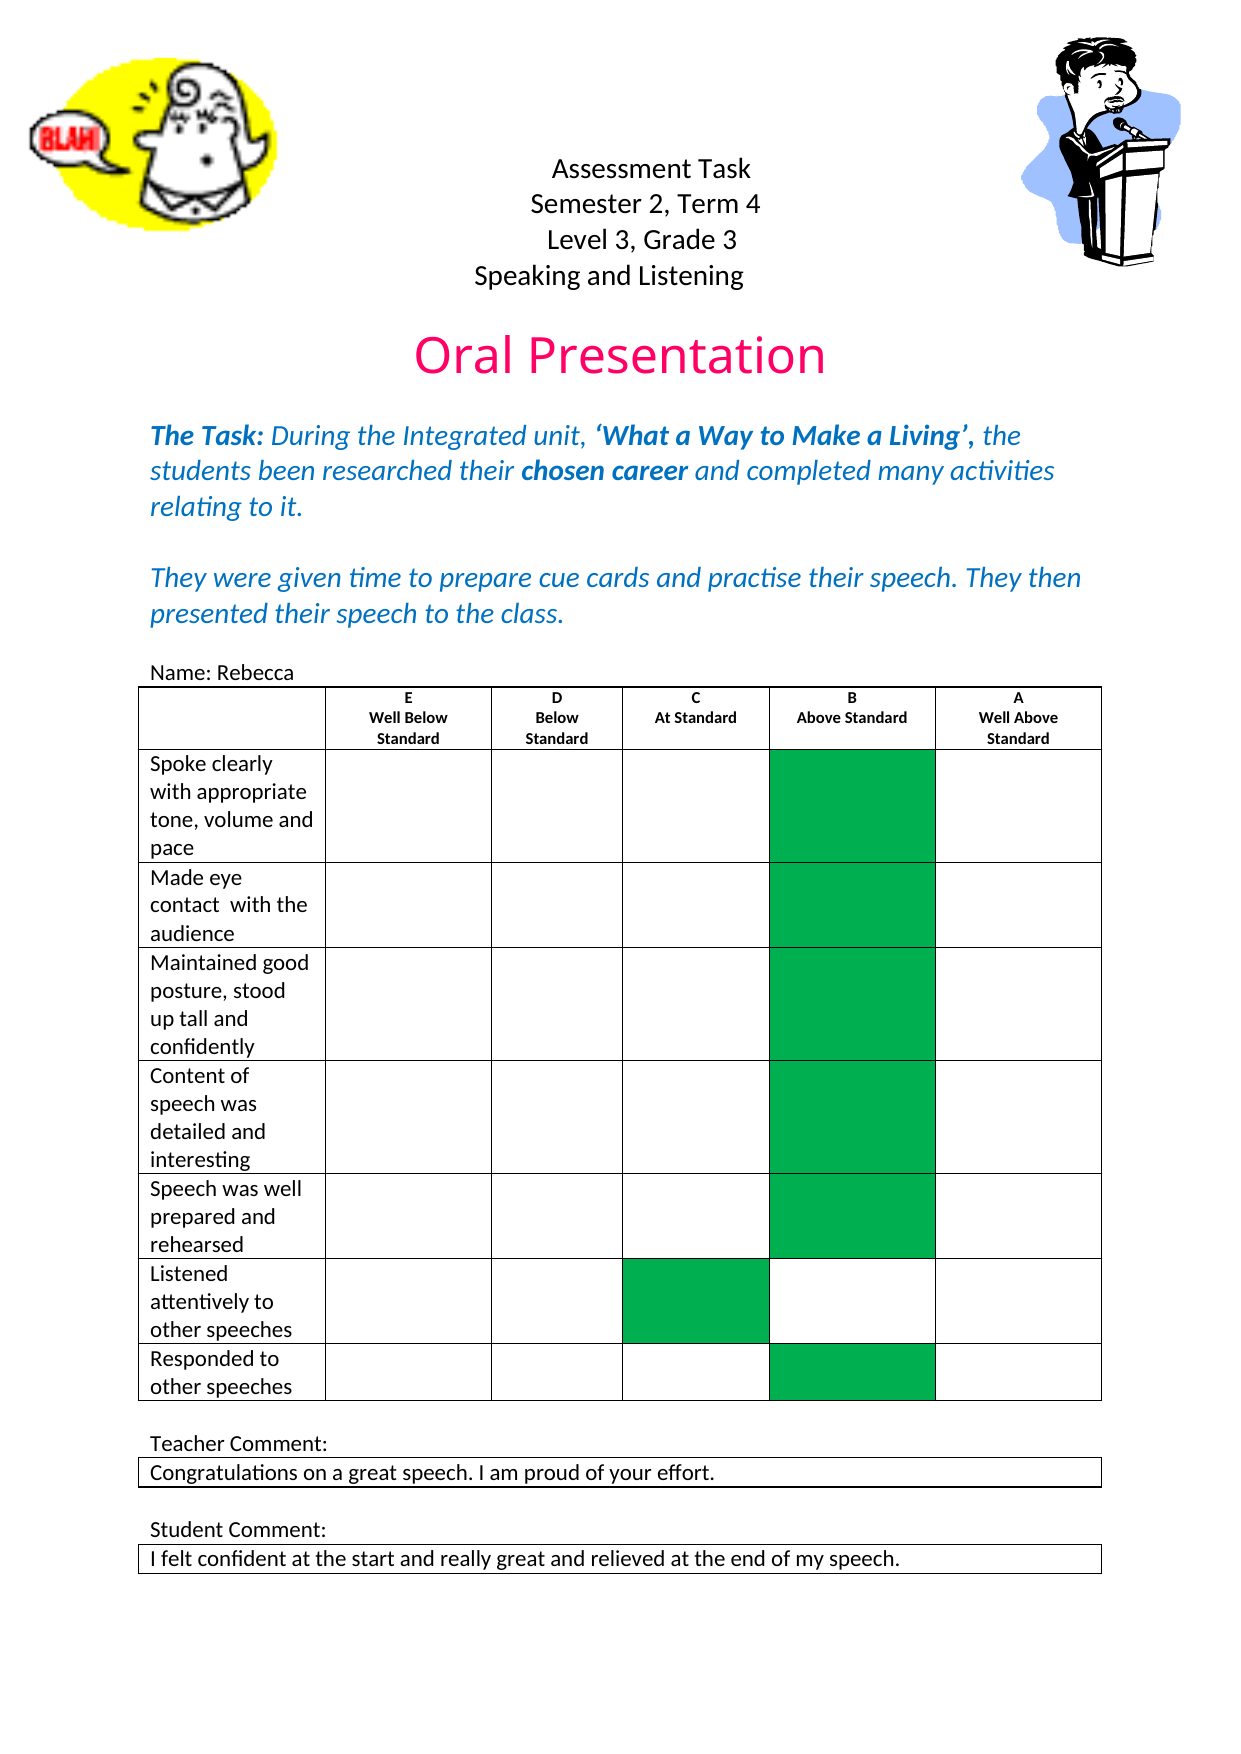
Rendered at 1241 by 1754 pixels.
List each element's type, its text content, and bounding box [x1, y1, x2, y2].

table_cell [936, 750, 1101, 862]
table_cell [492, 1259, 622, 1343]
table_cell [623, 863, 769, 947]
text Level 3, Grade 3 [150, 221, 1090, 257]
table_cell [326, 750, 491, 862]
text Speaking and Listening [150, 257, 1090, 292]
table_cell [770, 863, 935, 947]
table_cell [326, 1174, 491, 1258]
table_header Congratulations on a great speech. I am proud of your effort. [139, 1458, 1101, 1486]
table_cell [770, 750, 935, 862]
table_cell [326, 948, 491, 1060]
table_cell [326, 1344, 491, 1400]
table_header D Below Standard [492, 688, 622, 748]
table_cell [936, 1061, 1101, 1173]
table_cell [623, 1061, 769, 1173]
table_header E Well Below Standard [326, 688, 491, 748]
table_cell [936, 948, 1101, 1060]
text Student Comment: [150, 1515, 1090, 1543]
table_cell [326, 1061, 491, 1173]
table_cell [936, 863, 1101, 947]
text Name: Rebecca [150, 658, 1090, 686]
table_cell [492, 948, 622, 1060]
table_cell [492, 863, 622, 947]
table_cell [492, 750, 622, 862]
text Assessment Task [267, 150, 1090, 186]
text The Task: During the Integrated unit, ‘What a Way to Make a Living’, the students been researched their chosen career and completed many activities relating to it. [150, 417, 1090, 523]
table_cell [770, 1061, 935, 1173]
table_cell [936, 1259, 1101, 1343]
table_cell Listened attentively to other speeches [139, 1259, 325, 1343]
table_cell [936, 1174, 1101, 1258]
table_cell [770, 1344, 935, 1400]
table_cell [492, 1174, 622, 1258]
table_cell [770, 948, 935, 1060]
text Semester 2, Term 4 [231, 186, 1090, 221]
table_header B Above Standard [770, 688, 935, 748]
picture [27, 57, 282, 233]
table_cell [623, 1174, 769, 1258]
text Oral Presentation [150, 321, 1090, 389]
table_cell Responded to other speeches [139, 1344, 325, 1400]
table_cell [623, 1259, 769, 1343]
table_cell Maintained good posture, stood up tall and confidently [139, 948, 325, 1060]
table_cell Made eye contact with the audience [139, 863, 325, 947]
text Teacher Comment: [150, 1429, 1090, 1457]
table_header [139, 688, 325, 748]
table_cell Spoke clearly with appropriate tone, volume and pace [139, 750, 325, 862]
table_cell Speech was well prepared and rehearsed [139, 1174, 325, 1258]
text They were given time to prepare cue cards and practise their speech. They then presented their speech to the class. [150, 559, 1090, 630]
table_cell Content of speech was detailed and interesting [139, 1061, 325, 1173]
table_cell [623, 1344, 769, 1400]
table_cell [770, 1259, 935, 1343]
table_cell [623, 948, 769, 1060]
table_cell [326, 1259, 491, 1343]
table_header C At Standard [623, 688, 769, 748]
table_cell [770, 1174, 935, 1258]
table_cell [936, 1344, 1101, 1400]
table_cell [623, 750, 769, 862]
table_header I felt confident at the start and really great and relieved at the end of my speech. [139, 1545, 1101, 1572]
table_cell [492, 1344, 622, 1400]
table_cell [492, 1061, 622, 1173]
table_header A Well Above Standard [936, 688, 1101, 748]
table_cell [326, 863, 491, 947]
